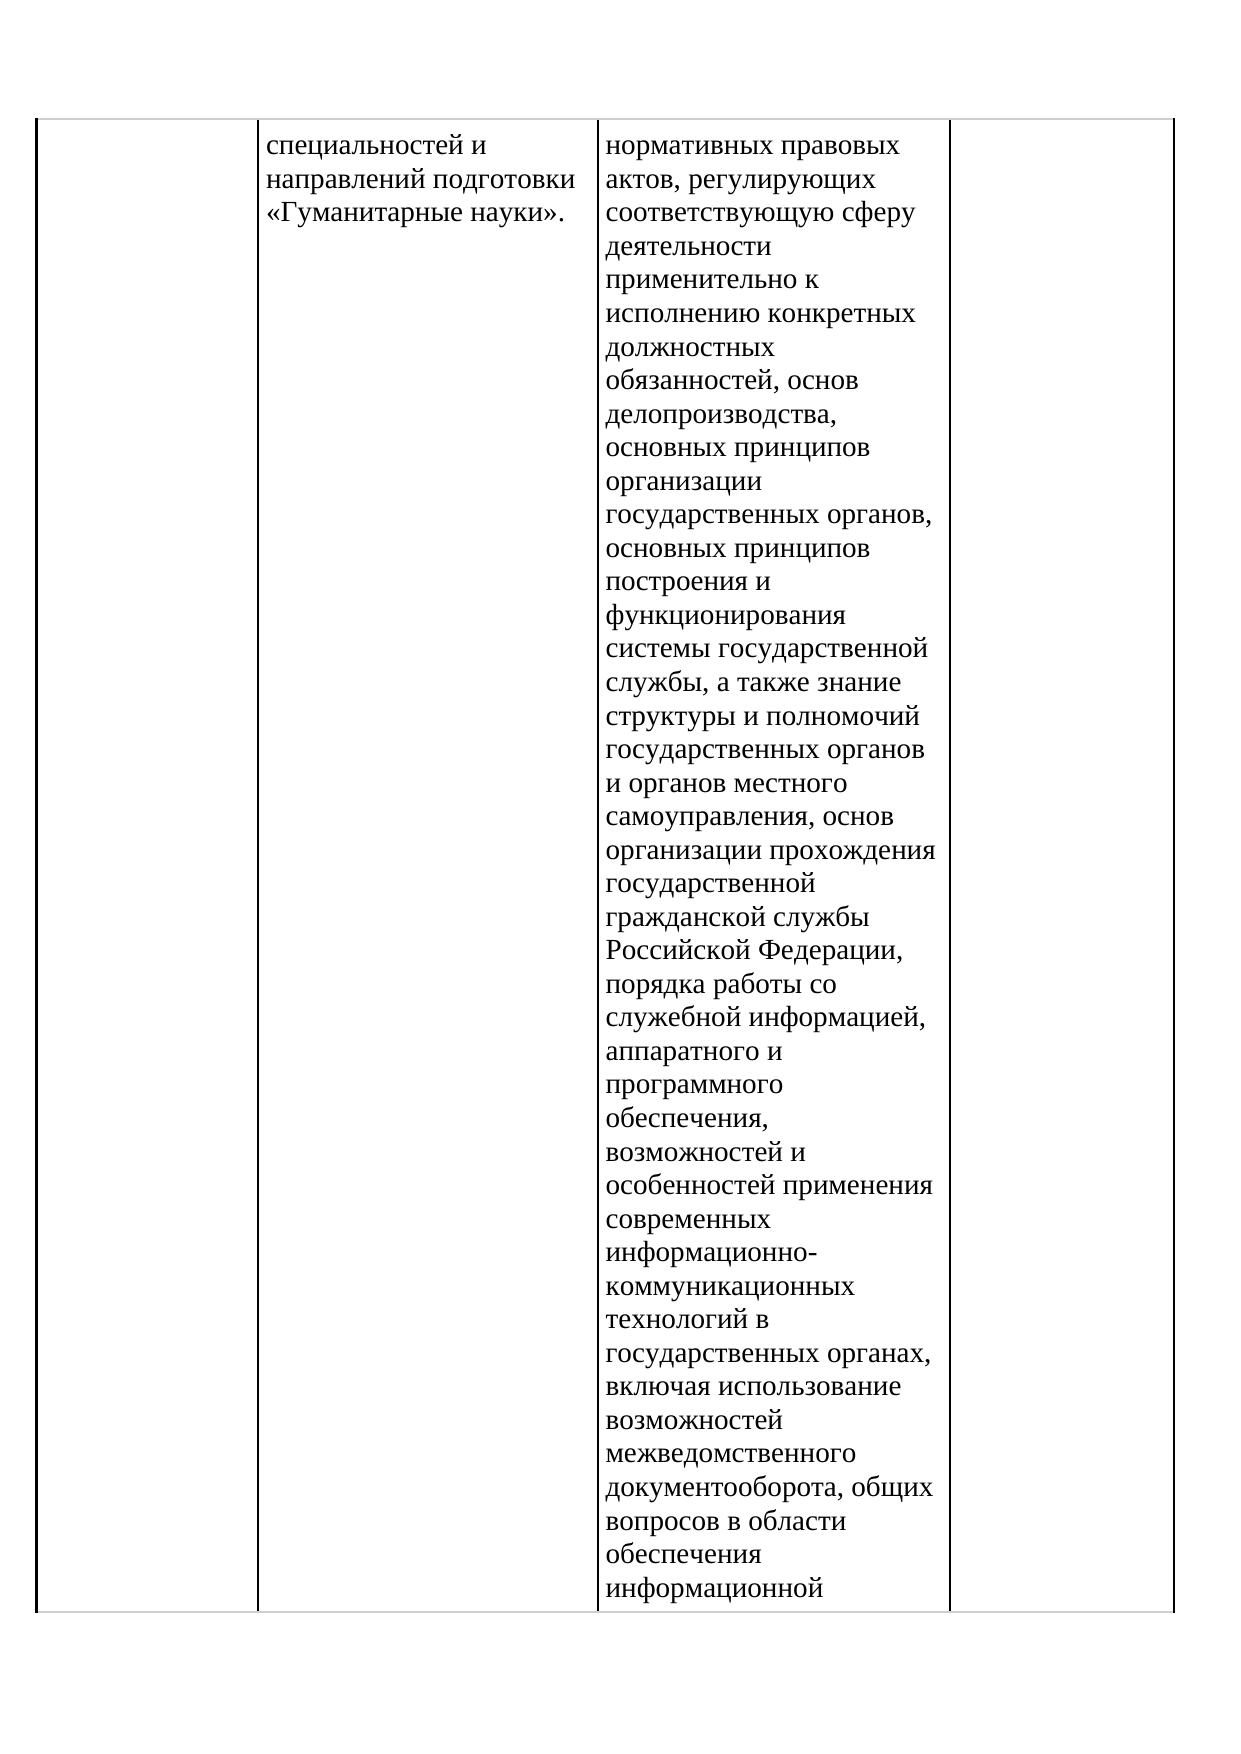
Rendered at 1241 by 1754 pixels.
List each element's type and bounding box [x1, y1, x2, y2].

table_cell [951, 120, 1173, 1611]
table_cell [599, 120, 949, 1611]
table_cell [38, 120, 257, 1611]
table_cell [259, 120, 597, 1611]
